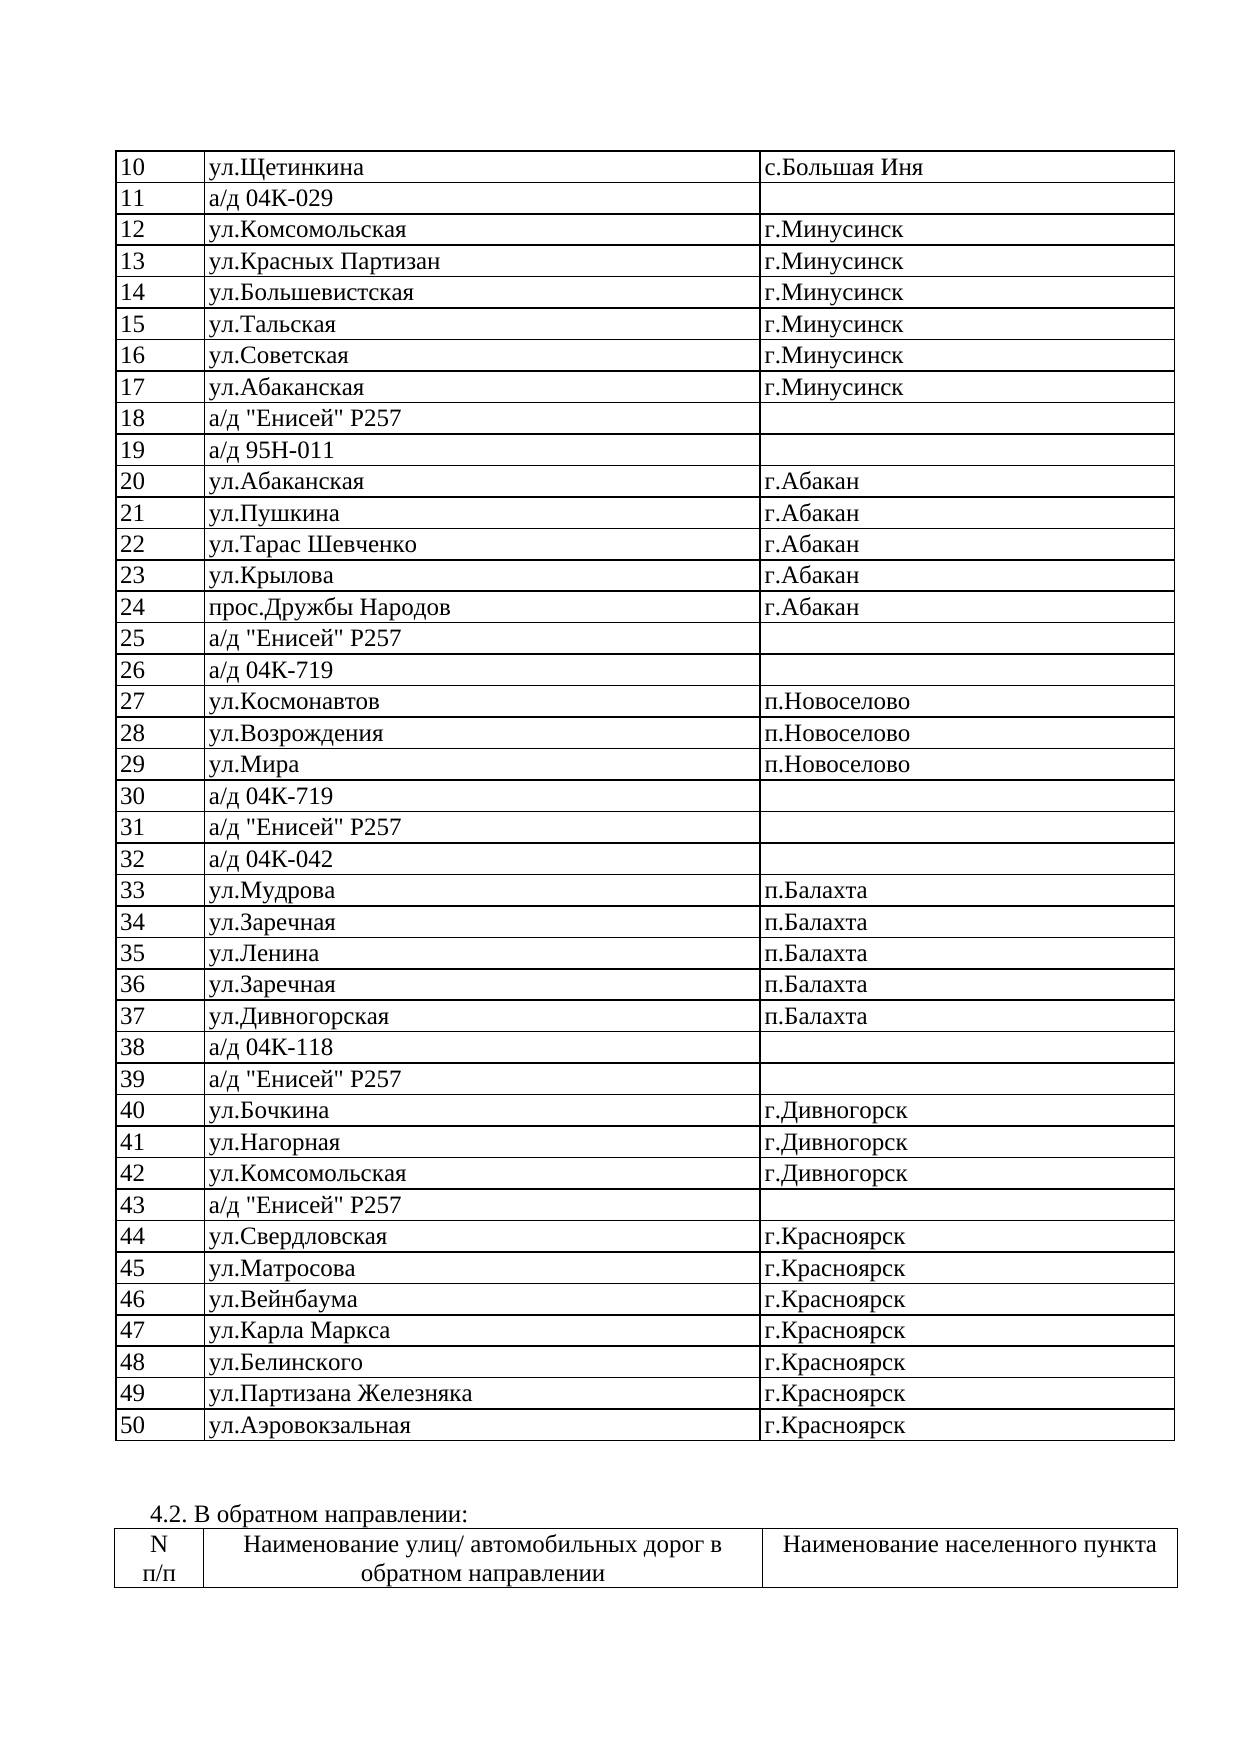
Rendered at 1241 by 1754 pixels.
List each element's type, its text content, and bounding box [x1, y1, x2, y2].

table_cell 28 [117, 718, 204, 748]
table_cell 49 [117, 1378, 204, 1408]
table_cell ул.Бочкина [205, 1095, 759, 1125]
table_cell 21 [117, 498, 204, 527]
table_cell 19 [117, 435, 204, 464]
table_cell п.Новоселово [761, 718, 1174, 748]
table_cell 10 [117, 152, 204, 181]
table_cell ул.Комсомольская [205, 1158, 759, 1188]
table_cell [761, 844, 1174, 873]
table_cell ул.Нагорная [205, 1127, 759, 1157]
table_cell [761, 1032, 1174, 1062]
table_cell а/д "Енисей" Р257 [205, 623, 759, 653]
table_cell г.Красноярск [761, 1378, 1174, 1408]
table_cell ул.Тальская [205, 309, 759, 339]
table_cell а/д 04К-719 [205, 781, 759, 811]
table_header Наименование улиц/ автомобильных дорог в обратном направлении [204, 1529, 762, 1587]
table_cell 34 [117, 907, 204, 936]
table_cell 35 [117, 938, 204, 968]
table_cell 23 [117, 561, 204, 590]
table_cell [761, 655, 1174, 685]
table_cell 43 [117, 1190, 204, 1219]
table_cell а/д 95Н-011 [205, 435, 759, 464]
table_cell ул.Дивногорская [205, 1001, 759, 1031]
table_cell г.Абакан [761, 561, 1174, 590]
text 4.2. В обратном направлении: [150, 1499, 1090, 1528]
table_cell [761, 183, 1174, 213]
table_cell 40 [117, 1095, 204, 1125]
table_cell ул.Мира [205, 749, 759, 779]
table_cell а/д 04К-719 [205, 655, 759, 685]
table_cell а/д "Енисей" Р257 [205, 1064, 759, 1094]
table_cell п.Балахта [761, 938, 1174, 968]
table_cell с.Большая Иня [761, 152, 1174, 181]
table_cell г.Минусинск [761, 246, 1174, 276]
table_cell а/д 04К-029 [205, 183, 759, 213]
table_cell ул.Пушкина [205, 498, 759, 527]
table_cell г.Абакан [761, 592, 1174, 622]
table_cell ул.Матросова [205, 1253, 759, 1282]
table_cell г.Абакан [761, 529, 1174, 559]
table_cell 38 [117, 1032, 204, 1062]
table_cell 17 [117, 372, 204, 402]
table_cell п.Новоселово [761, 749, 1174, 779]
table_cell п.Балахта [761, 1001, 1174, 1031]
table_cell 50 [117, 1410, 204, 1440]
table_cell ул.Комсомольская [205, 215, 759, 244]
table_cell г.Дивногорск [761, 1095, 1174, 1125]
table_cell 29 [117, 749, 204, 779]
table_cell [761, 1064, 1174, 1094]
table_cell ул.Мудрова [205, 875, 759, 905]
table_cell ул.Вейнбаума [205, 1284, 759, 1314]
table_cell а/д 04К-042 [205, 844, 759, 873]
table_cell 15 [117, 309, 204, 339]
table_cell г.Красноярск [761, 1221, 1174, 1251]
table_cell ул.Белинского [205, 1347, 759, 1377]
table_cell [761, 781, 1174, 811]
table_cell ул.Тарас Шевченко [205, 529, 759, 559]
table_cell [761, 403, 1174, 433]
table_cell 31 [117, 812, 204, 842]
table_cell г.Красноярск [761, 1347, 1174, 1377]
table_cell 14 [117, 277, 204, 307]
table_cell 46 [117, 1284, 204, 1314]
table_cell ул.Большевистская [205, 277, 759, 307]
table_cell г.Абакан [761, 466, 1174, 496]
table_cell 44 [117, 1221, 204, 1251]
table_cell а/д "Енисей" Р257 [205, 1190, 759, 1219]
table_cell 36 [117, 970, 204, 999]
table_cell 41 [117, 1127, 204, 1157]
table_cell г.Красноярск [761, 1253, 1174, 1282]
table_header N п/п [115, 1529, 203, 1587]
table_cell ул.Крылова [205, 561, 759, 590]
table_cell ул.Заречная [205, 970, 759, 999]
table_cell ул.Аэровокзальная [205, 1410, 759, 1440]
table_cell 33 [117, 875, 204, 905]
table_cell 48 [117, 1347, 204, 1377]
table_cell г.Красноярск [761, 1284, 1174, 1314]
table_cell 30 [117, 781, 204, 811]
table_cell а/д 04К-118 [205, 1032, 759, 1062]
table_cell 32 [117, 844, 204, 873]
table_cell ул.Абаканская [205, 372, 759, 402]
table_cell ул.Партизана Железняка [205, 1378, 759, 1408]
table_cell [761, 1190, 1174, 1219]
table_cell ул.Ленина [205, 938, 759, 968]
table_cell г.Минусинск [761, 277, 1174, 307]
table_cell 39 [117, 1064, 204, 1094]
table_cell 13 [117, 246, 204, 276]
table_cell 25 [117, 623, 204, 653]
table_cell 11 [117, 183, 204, 213]
table_cell 12 [117, 215, 204, 244]
table_cell 37 [117, 1001, 204, 1031]
table_cell г.Дивногорск [761, 1158, 1174, 1188]
table_cell 42 [117, 1158, 204, 1188]
table_cell п.Новоселово [761, 686, 1174, 716]
table_cell 20 [117, 466, 204, 496]
table_cell 26 [117, 655, 204, 685]
table_cell г.Минусинск [761, 215, 1174, 244]
table_cell 22 [117, 529, 204, 559]
table_cell п.Балахта [761, 907, 1174, 936]
table_cell г.Минусинск [761, 372, 1174, 402]
table_cell ул.Щетинкина [205, 152, 759, 181]
table_cell ул.Заречная [205, 907, 759, 936]
table_cell ул.Космонавтов [205, 686, 759, 716]
table_cell 45 [117, 1253, 204, 1282]
table_cell [761, 623, 1174, 653]
table_cell п.Балахта [761, 875, 1174, 905]
table_cell ул.Советская [205, 340, 759, 370]
table_cell г.Красноярск [761, 1410, 1174, 1440]
table_cell 24 [117, 592, 204, 622]
table_cell г.Минусинск [761, 340, 1174, 370]
table_cell 27 [117, 686, 204, 716]
table_cell 47 [117, 1316, 204, 1345]
table_cell г.Дивногорск [761, 1127, 1174, 1157]
table_cell г.Минусинск [761, 309, 1174, 339]
table_cell г.Абакан [761, 498, 1174, 527]
table_cell ул.Возрождения [205, 718, 759, 748]
table_cell п.Балахта [761, 970, 1174, 999]
table_cell [761, 435, 1174, 464]
table_cell ул.Карла Маркса [205, 1316, 759, 1345]
table_cell прос.Дружбы Народов [205, 592, 759, 622]
table_cell [761, 812, 1174, 842]
table_cell 18 [117, 403, 204, 433]
table_cell а/д "Енисей" Р257 [205, 403, 759, 433]
table_cell ул.Абаканская [205, 466, 759, 496]
table_cell а/д "Енисей" Р257 [205, 812, 759, 842]
table_cell ул.Красных Партизан [205, 246, 759, 276]
table_cell г.Красноярск [761, 1316, 1174, 1345]
table_cell ул.Свердловская [205, 1221, 759, 1251]
table_header Наименование населенного пункта [763, 1529, 1177, 1587]
table_cell 16 [117, 340, 204, 370]
